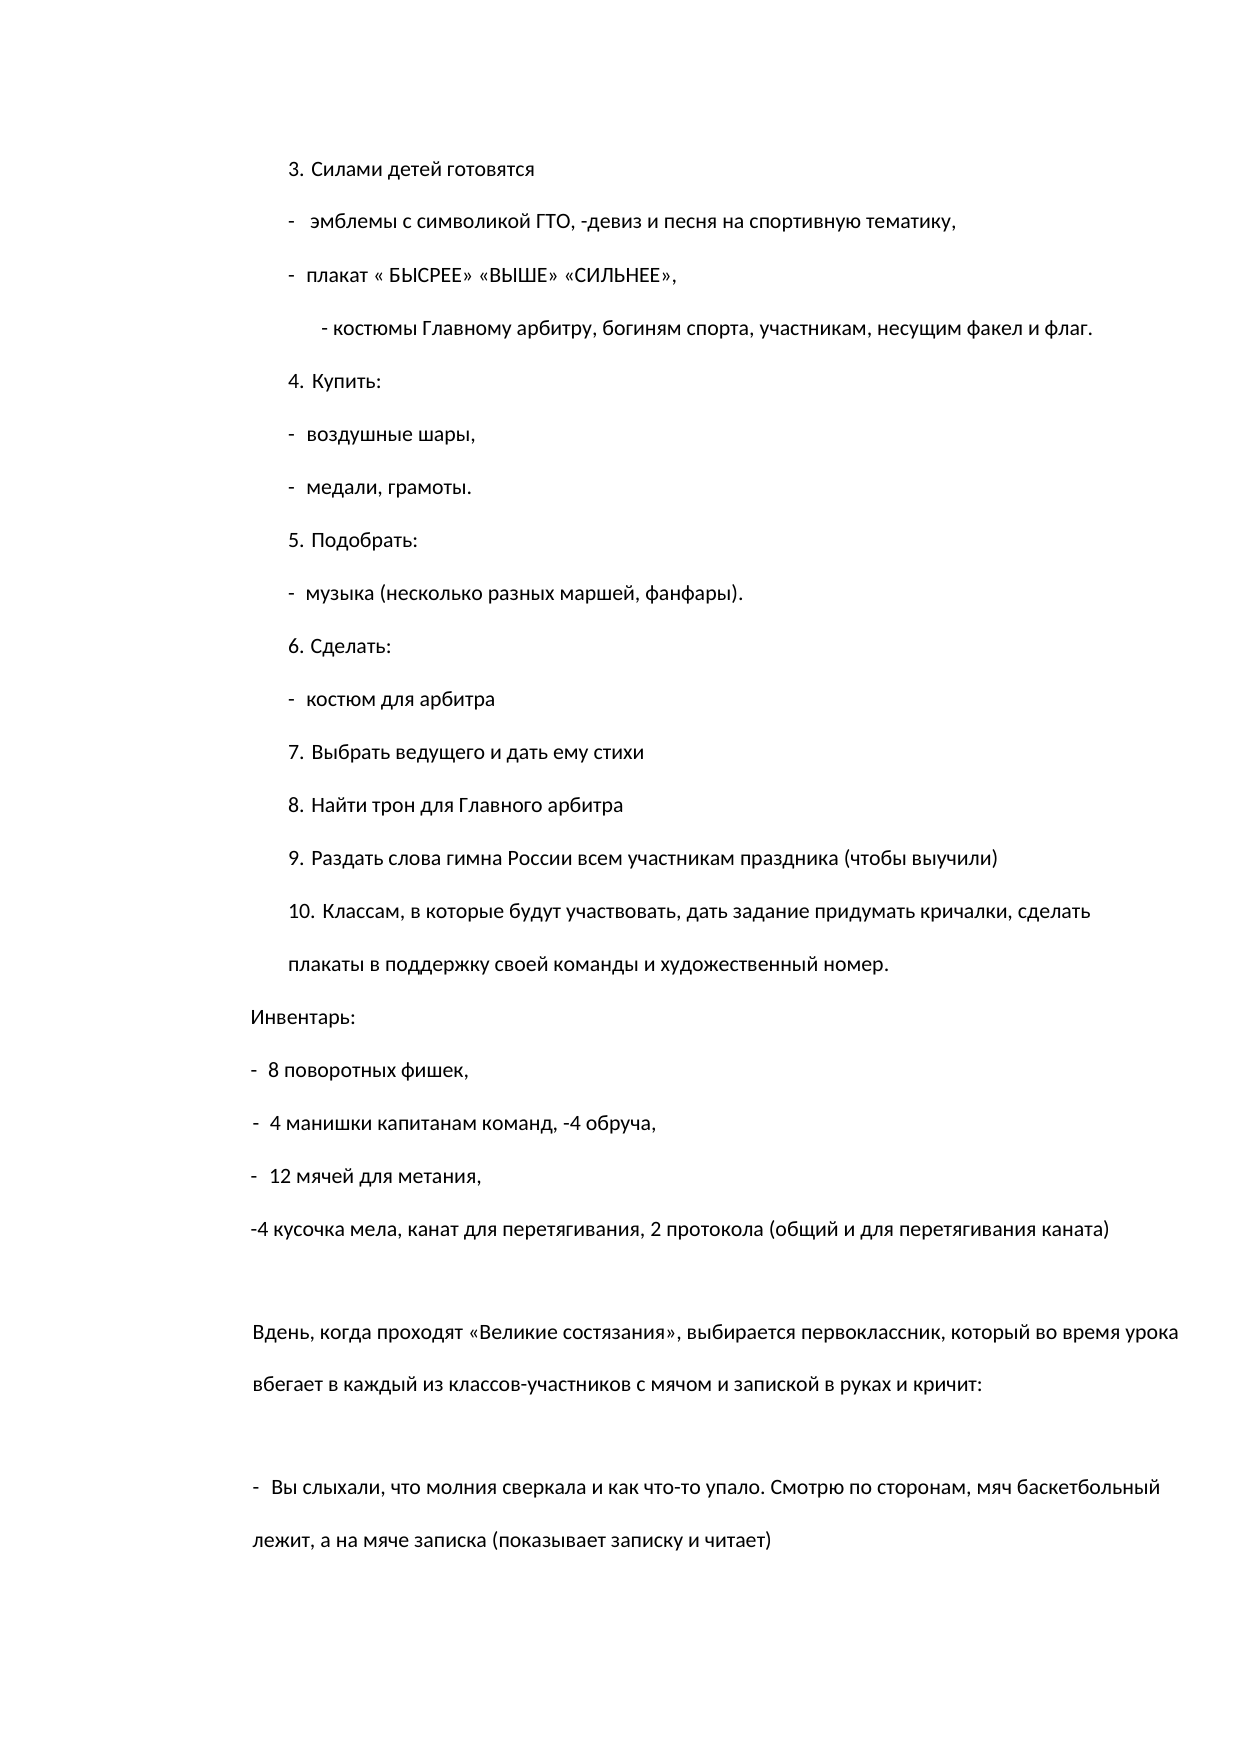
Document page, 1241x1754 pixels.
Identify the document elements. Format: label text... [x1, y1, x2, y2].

list Классам, в которые будут участвовать, дать задание придумать кричалки, сделать плакаты в поддержку своей команды и художественный номер. [288, 876, 1163, 982]
list воздушные шары, [288, 399, 1240, 452]
list Сделать: [288, 611, 1240, 664]
list Выбрать ведущего и дать ему стихи [288, 717, 1240, 770]
list Подобрать: [288, 505, 1240, 558]
list Купить: [288, 346, 1240, 399]
list костюм для арбитра [288, 664, 1240, 717]
list Силами детей готовятся [288, 133, 1240, 187]
list Найти трон для Главного арбитра [288, 770, 1240, 823]
list Вы слыхали, что молния сверкала и как что-то упало. Смотрю по сторонам, мяч баскетбольный лежит, а на мяче записка (показывает записку и читает) [252, 1452, 1217, 1559]
list 12 мячей для метания, [250, 1141, 1240, 1194]
list Раздать слова гимна России всем участникам праздника (чтобы выучили) [288, 823, 1240, 876]
list медали, грамоты. [288, 452, 1240, 505]
text - костюмы Главному арбитру, богиням спорта, участникам, несущим факел и флаг. [321, 293, 1240, 346]
list эмблемы с символикой ГТО, -девиз и песня на спортивную тематику, [288, 187, 1163, 239]
list музыка (несколько разных маршей, фанфары). [288, 558, 1240, 611]
text Вдень, когда проходят «Великие состязания», выбирается первоклассник, который во время урока вбегает в каждый из классов-участников с мячом и запиской в руках и кричит: [252, 1297, 1217, 1402]
list 4 манишки капитанам команд, -4 обруча, [252, 1088, 1165, 1141]
list плакат « БЫСРЕЕ» «ВЫШЕ» «СИЛЬНЕЕ», [288, 239, 1240, 293]
text -4 кусочка мела, канат для перетягивания, 2 протокола (общий и для перетягивания каната) [250, 1194, 1240, 1247]
list 8 поворотных фишек, [250, 1035, 1240, 1088]
text Инвентарь: [250, 982, 1240, 1035]
